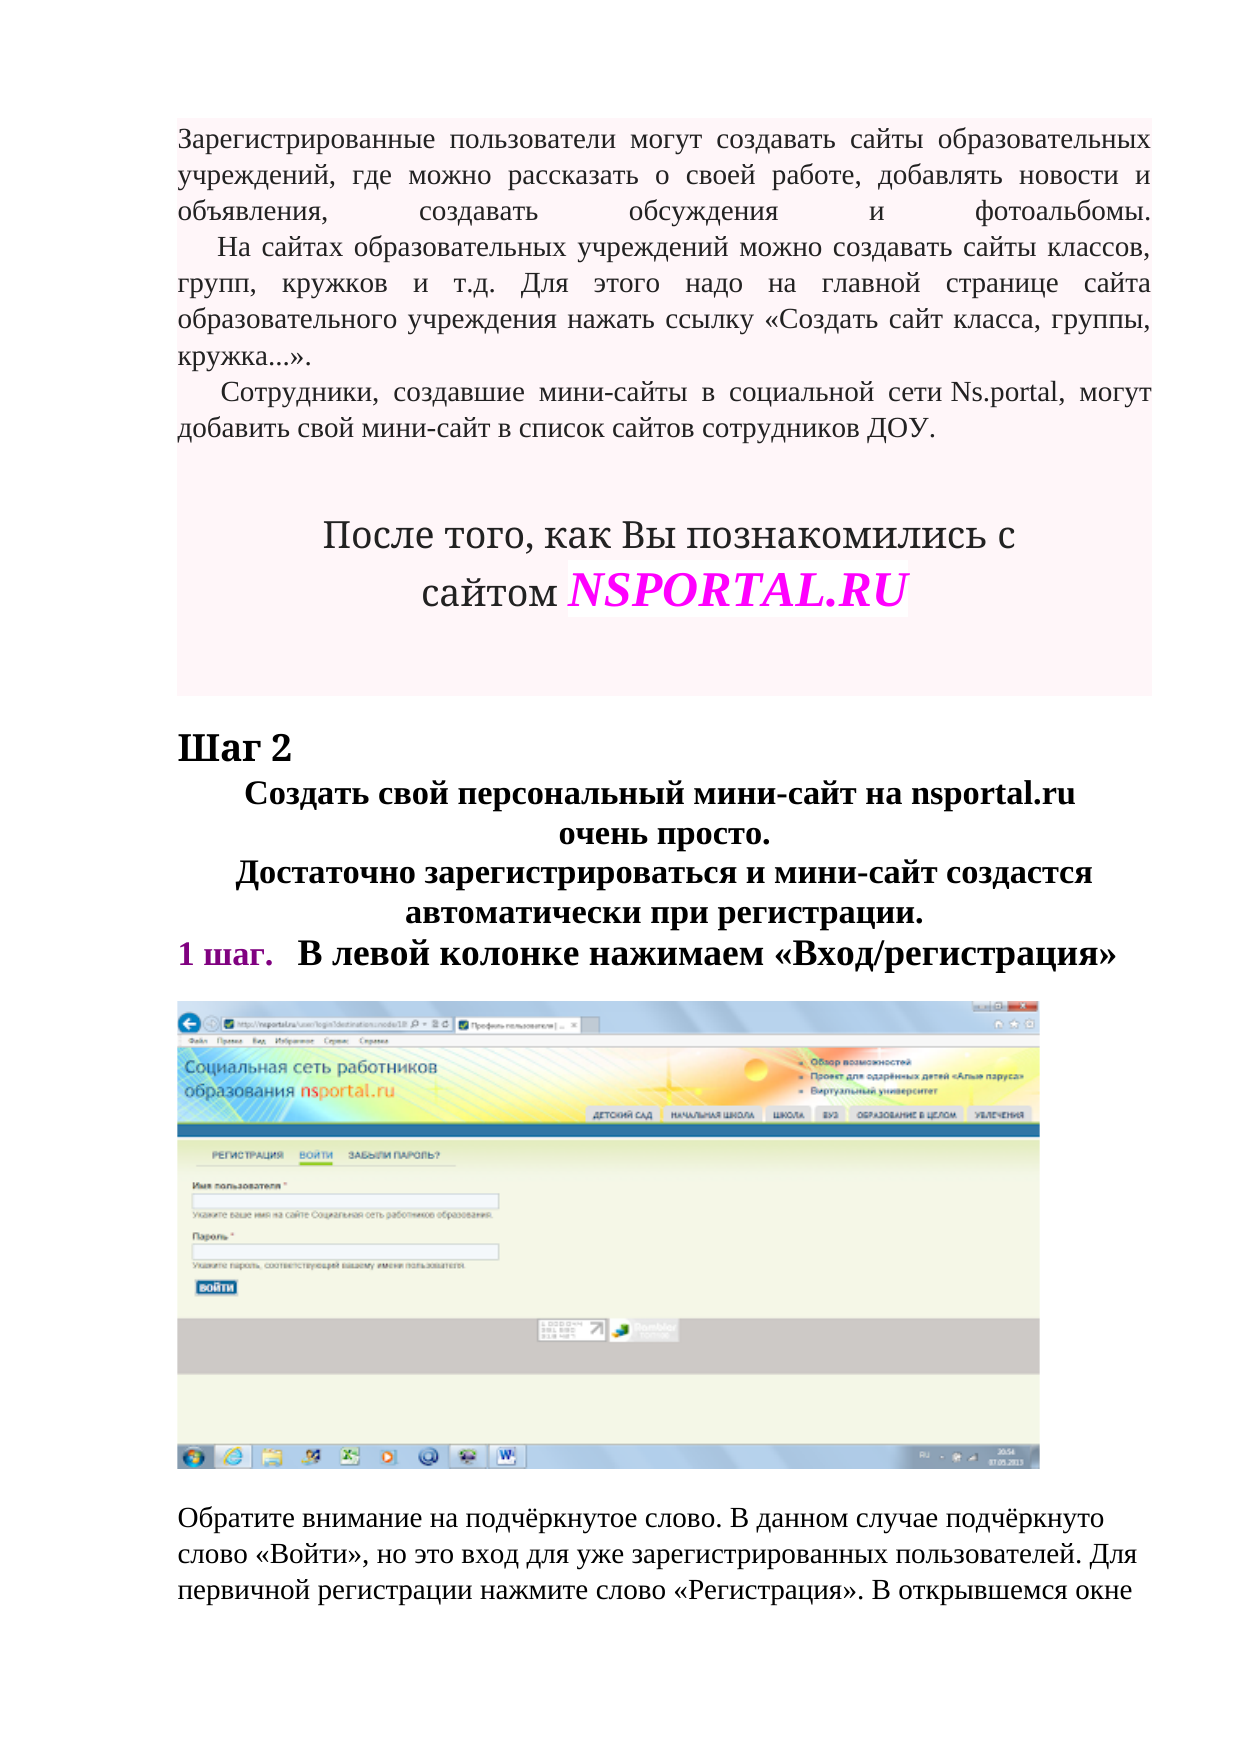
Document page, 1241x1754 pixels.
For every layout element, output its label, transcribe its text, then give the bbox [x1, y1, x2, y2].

text Шаг 2 [177, 721, 1152, 772]
text Зарегистрированные пользователи могут создавать сайты образовательных учреждений, где можно рассказать о своей работе, добавлять новости и объявления, создавать обсуждения и фотоальбомы. На сайтах образовательных учреждений можно создавать сайты классов, групп, кружков и т.д. Для этого надо на главной странице сайта образовательного учреждения нажать ссылку «Создать сайт класса, группы, кружка...». Сотрудники, создавшие мини-сайты в социальной сети Ns.portal, могут добавить свой мини-сайт в список сайтов сотрудников ДОУ. [177, 118, 1152, 443]
text После того, как Вы познакомились с сайтом NSPORTAL.RU [177, 509, 1152, 617]
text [177, 1497, 1152, 1606]
picture [177, 1001, 1040, 1469]
text 1 шаг. В левой колонке нажимаем «Вход/регистрация» [177, 930, 1152, 973]
text Создать свой персональный мини-сайт на nsportal.ru очень просто. Достаточно зарегистрироваться и мини-сайт создастся автоматически при регистрации. [177, 772, 1152, 930]
